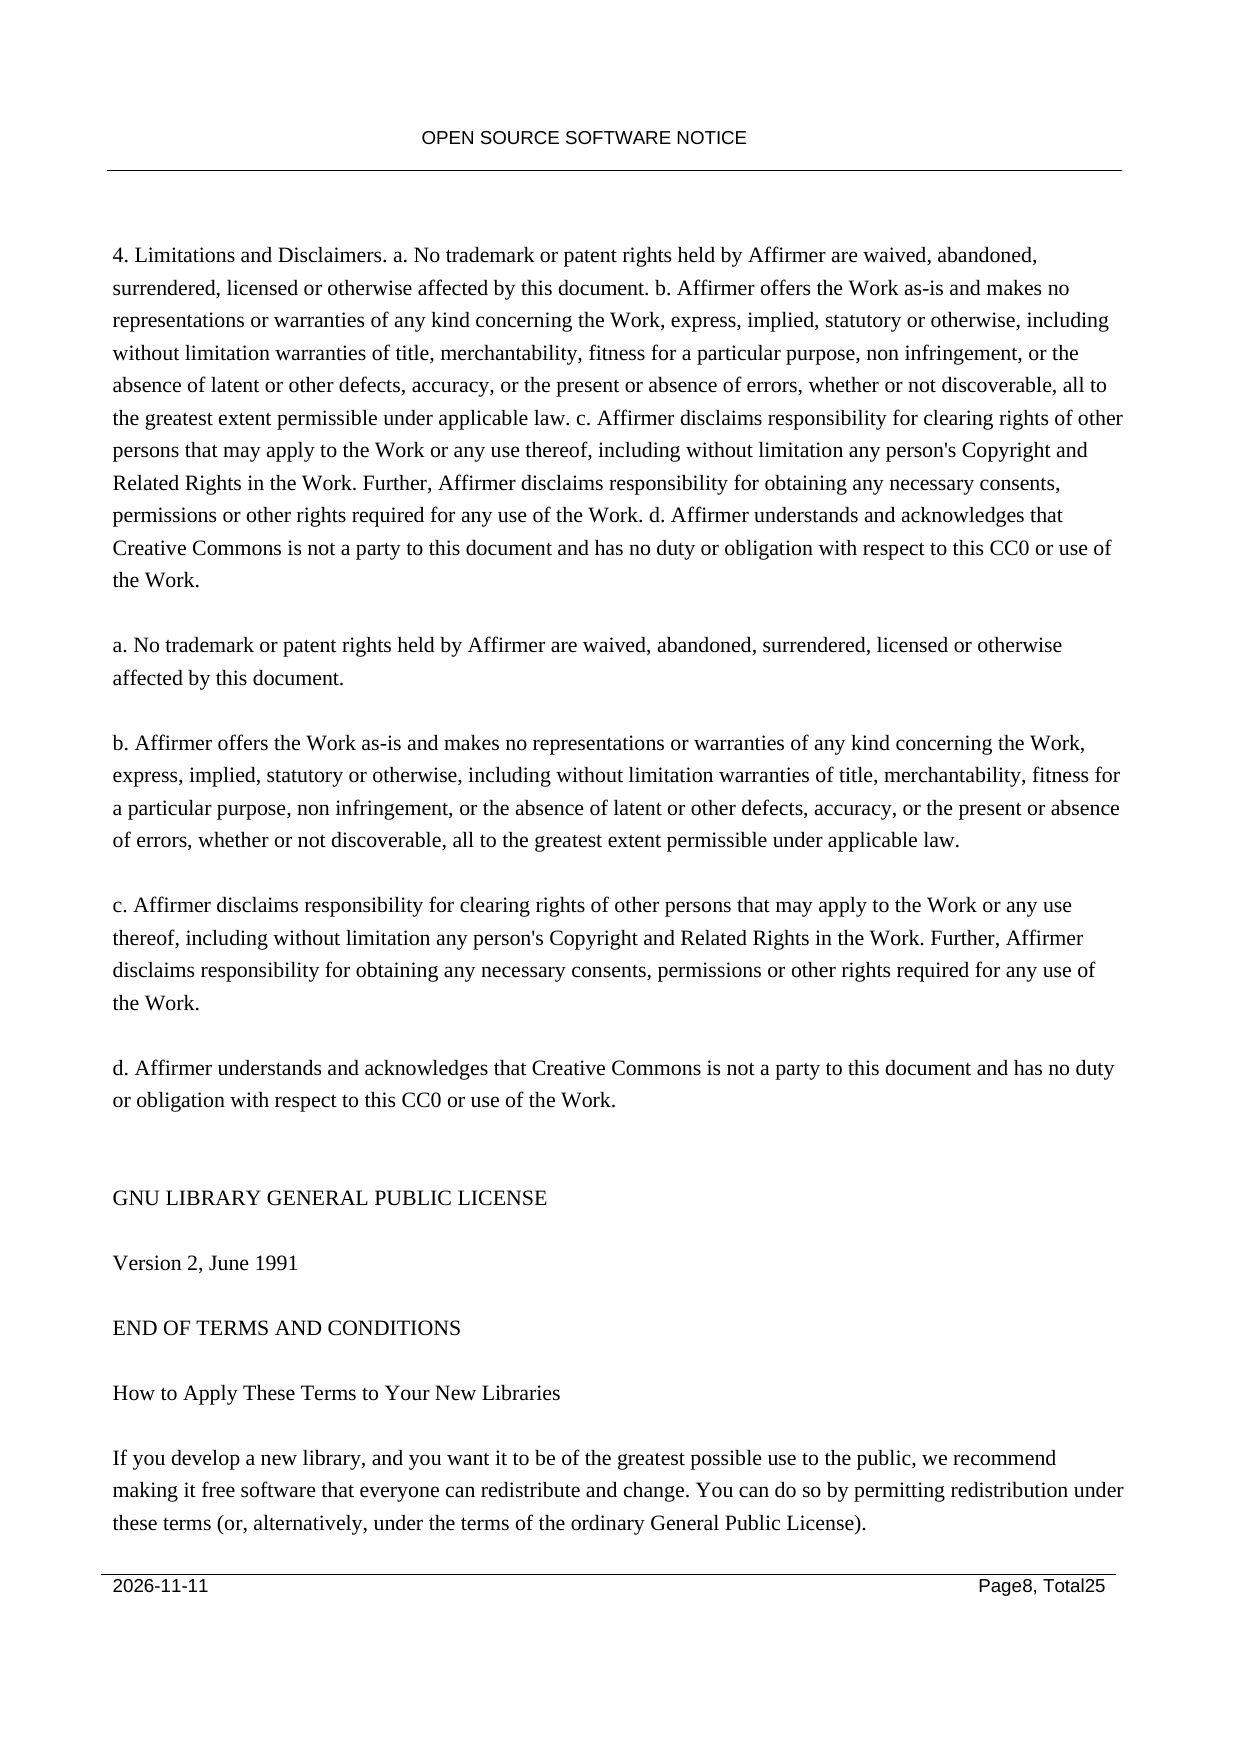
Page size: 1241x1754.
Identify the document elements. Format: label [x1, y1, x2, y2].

text [112, 206, 1128, 1539]
